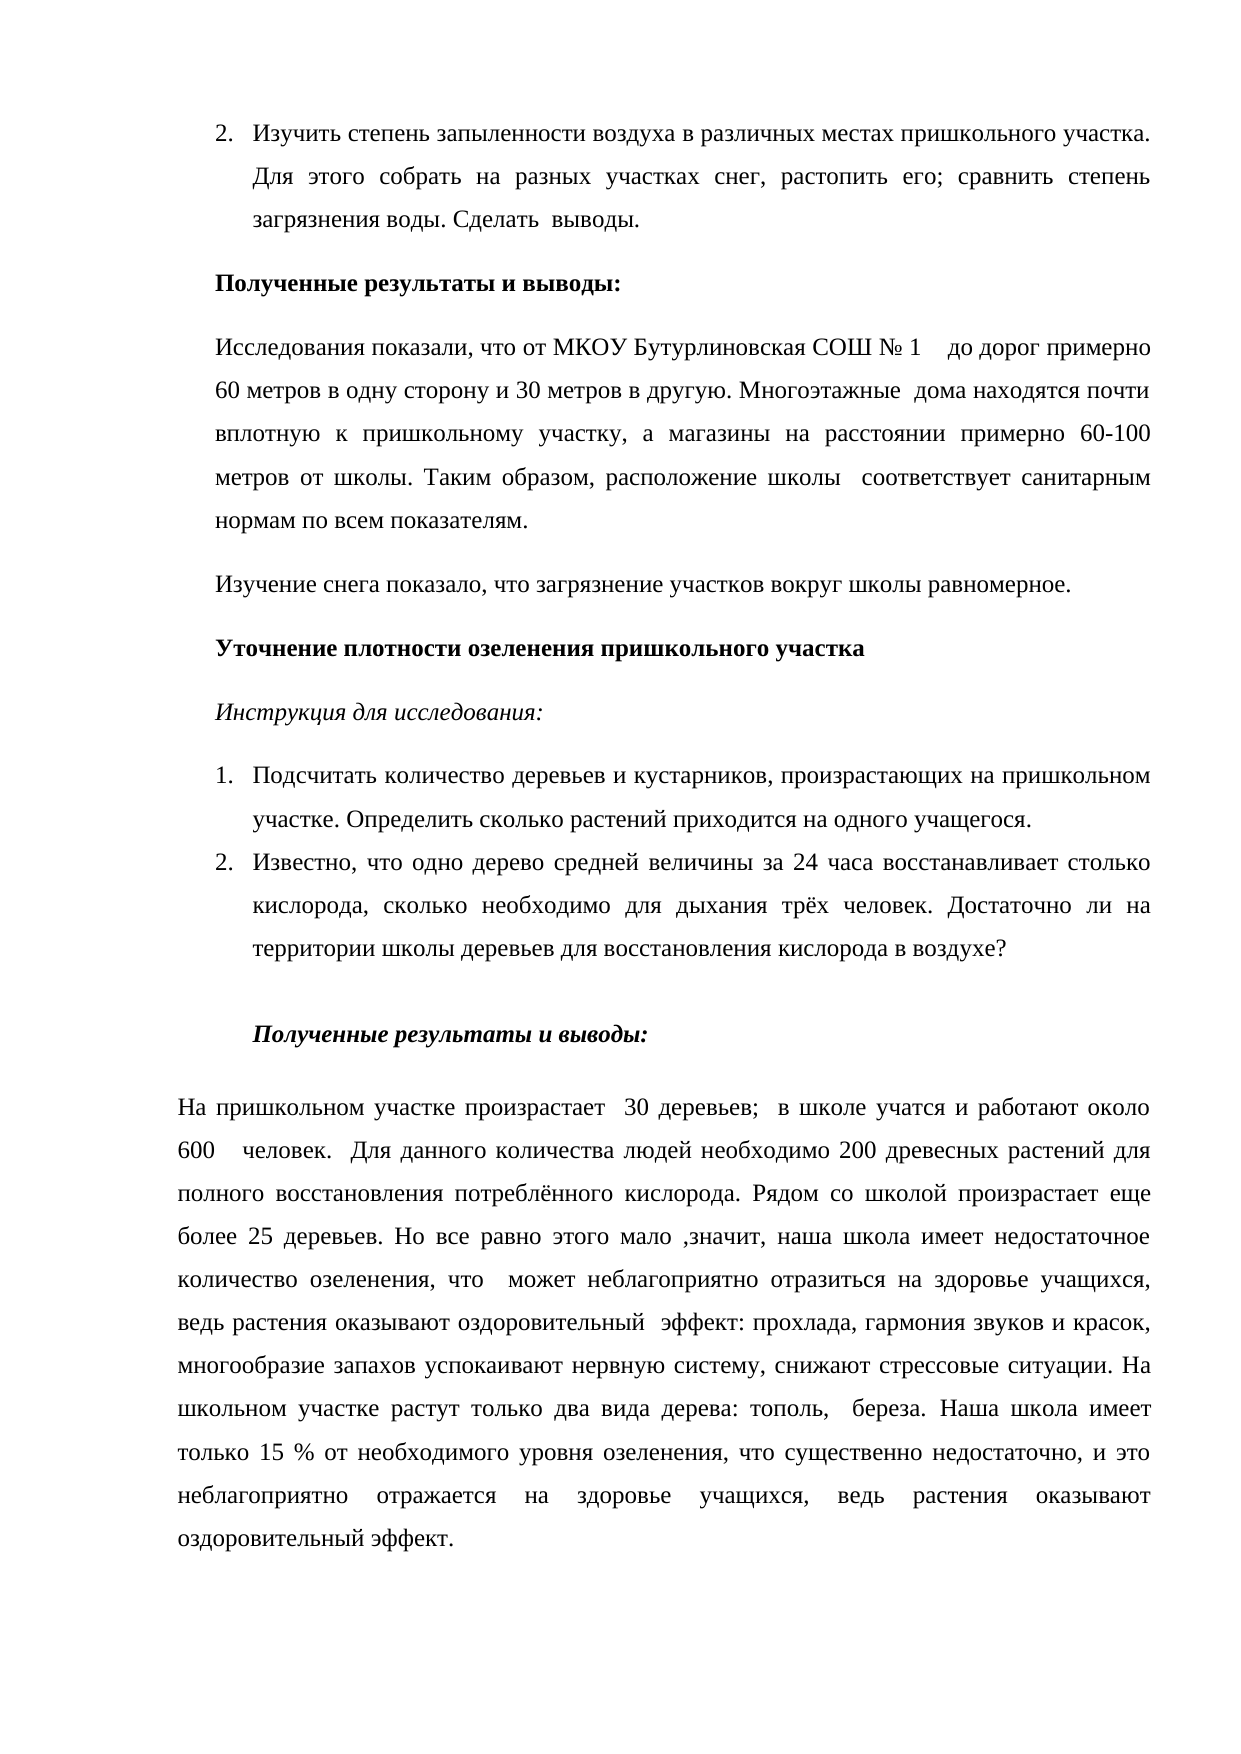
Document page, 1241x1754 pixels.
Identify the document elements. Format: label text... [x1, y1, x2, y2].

list Известно, что одно дерево средней величины за 24 часа восстанавливает столько кислорода, сколько необходимо для дыхания трёх человек. Достаточно ли на территории школы деревьев для восстановления кислорода в воздухе? [215, 847, 1152, 962]
text Изучение снега показало, что загрязнение участков вокруг школы равномерное. [215, 569, 1152, 597]
list Изучить степень запыленности воздуха в различных местах пришкольного участка. Для этого собрать на разных участках снег, растопить его; сравнить степень загрязнения воды. Сделать выводы. [215, 118, 1152, 233]
list Подсчитать количество деревьев и кустарников, произрастающих на пришкольном участке. Определить сколько растений приходится на одного учащегося. [215, 761, 1152, 832]
list Полученные результаты и выводы: [252, 1019, 1152, 1048]
text Уточнение плотности озеленения пришкольного участка [215, 633, 1152, 661]
text Исследования показали, что от МКОУ Бутурлиновская СОШ № 1 до дорог примерно 60 метров в одну сторону и 30 метров в другую. Многоэтажные дома находятся почти вплотную к пришкольному участку, а магазины на расстоянии примерно 60-100 метров от школы. Таким образом, расположение школы соответствует санитарным нормам по всем показателям. [215, 332, 1152, 533]
text На пришкольном участке произрастает 30 деревьев; в школе учатся и работают около 600 человек. Для данного количества людей необходимо 200 древесных растений для полного восстановления потреблённого кислорода. Рядом со школой произрастает еще более 25 деревьев. Но все равно этого мало ,значит, наша школа имеет недостаточное количество озеленения, что может неблагоприятно отразиться на здоровье учащихся, ведь растения оказывают оздоровительный эффект: прохлада, гармония звуков и красок, многообразие запахов успокаивают нервную систему, снижают стрессовые ситуации. На школьном участке растут только два вида дерева: тополь, береза. Наша школа имеет только 15 % от необходимого уровня озеленения, что существенно недостаточно, и это неблагоприятно отражается на здоровье учащихся, ведь растения оказывают оздоровительный эффект. [177, 1092, 1152, 1552]
text Инструкция для исследования: [215, 697, 1152, 725]
text Полученные результаты и выводы: [215, 268, 1152, 297]
